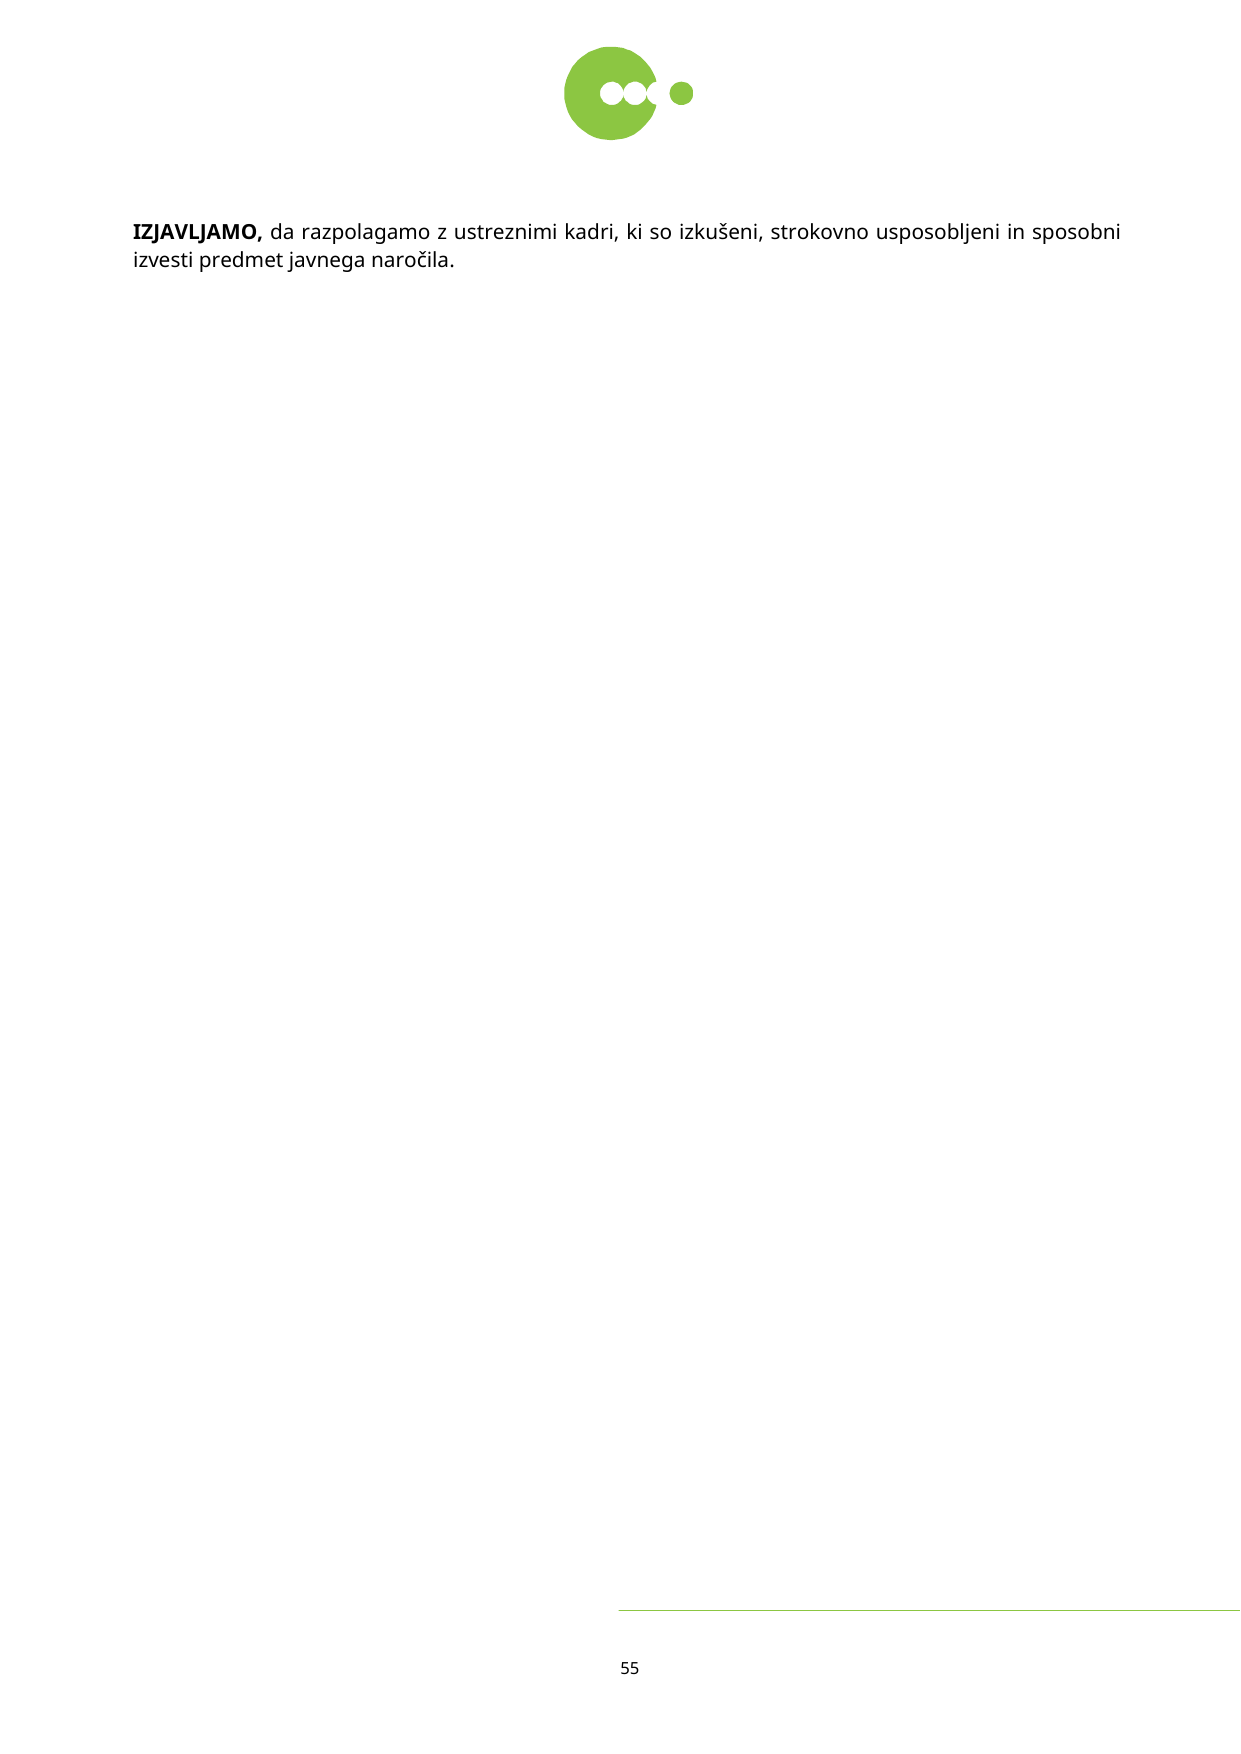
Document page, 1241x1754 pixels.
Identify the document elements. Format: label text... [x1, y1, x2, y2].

text IZJAVLJAMO, da razpolagamo z ustreznimi kadri, ki so izkušeni, strokovno usposobljeni in sposobni izvesti predmet javnega naročila. [133, 217, 1122, 274]
